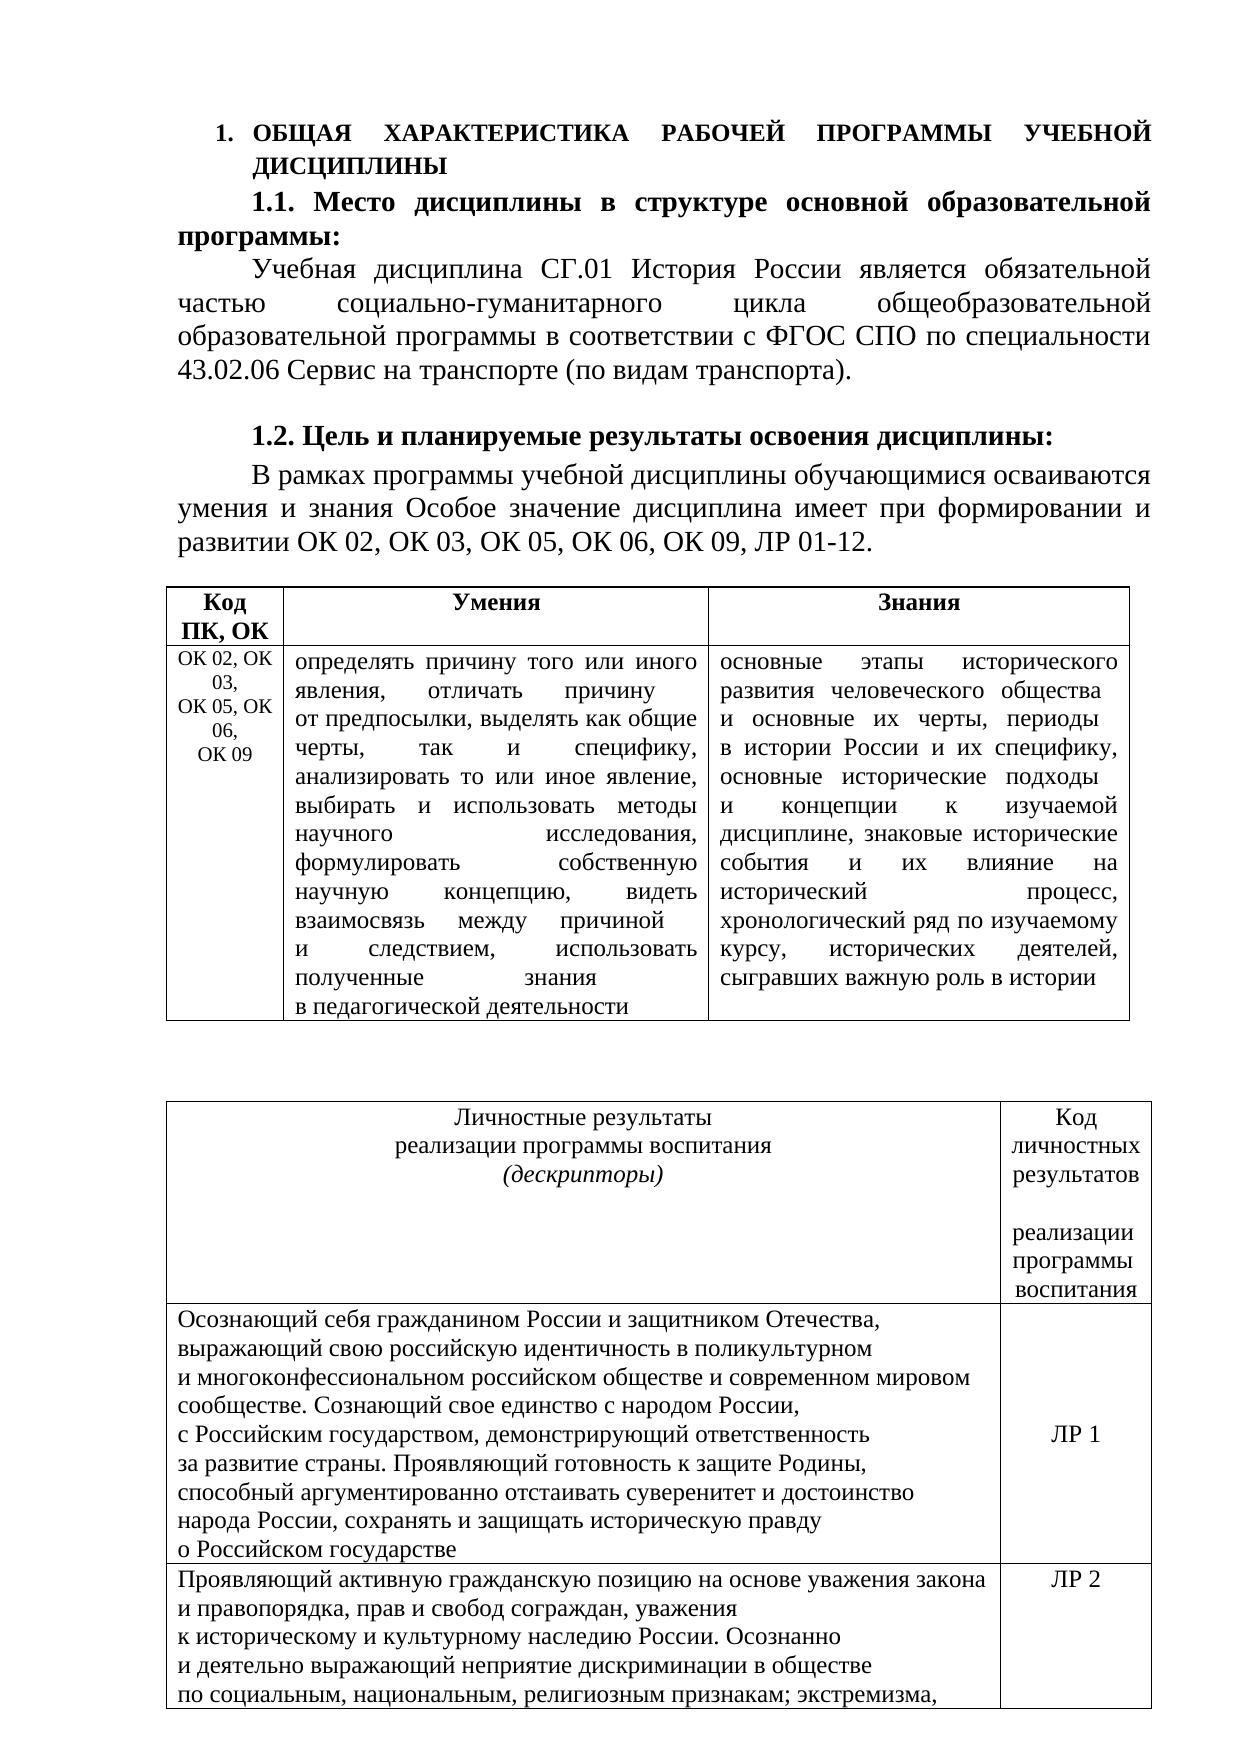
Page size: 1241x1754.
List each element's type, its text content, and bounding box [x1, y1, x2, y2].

table_header Код личностных результатов реализации программы воспитания [1001, 1102, 1151, 1303]
text Учебная дисциплина СГ.01 История России является обязательной частью социально-гуманитарного цикла общеобразовательной образовательной программы в соответствии с ФГОС СПО по специальности 43.02.06 Сервис на транспорте (по видам транспорта). [177, 251, 1152, 385]
table_header Код ПК, ОК [167, 588, 283, 645]
text 1.1. Место дисциплины в структуре основной образовательной программы: [177, 184, 1152, 251]
table_header Личностные результаты реализации программы воспитания (дескрипторы) [167, 1102, 1000, 1303]
table_cell определять причину того или иного явления, отличать причину от предпосылки, выделять как общие черты, так и специфику, анализировать то или иное явление, выбирать и использовать методы научного исследования, формулировать собственную научную концепцию, видеть взаимосвязь между причиной и следствием, использовать полученные знания в педагогической деятельности [284, 646, 708, 1020]
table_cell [167, 1564, 1000, 1708]
table_cell основные этапы исторического развития человеческого общества и основные их черты, периоды в истории России и их специфику, основные исторические подходы и концепции к изучаемой дисциплине, знаковые исторические события и их влияние на исторический процесс, хронологический ряд по изучаемому курсу, исторических деятелей, сыгравших важную роль в истории [709, 646, 1129, 1020]
table_cell ОК 02, ОК 03, ОК 05, ОК 06, ОК 09 [167, 646, 283, 1020]
table_cell Осознающий себя гражданином России и защитником Отечества, выражающий свою российскую идентичность в поликультурном и многоконфессиональном российском обществе и современном мировом сообществе. Сознающий свое единство с народом России, с Российским государством, демонстрирующий ответственность за развитие страны. Проявляющий готовность к защите Родины, способный аргументированно отстаивать суверенитет и достоинство народа России, сохранять и защищать историческую правду о Российском государстве [167, 1304, 1000, 1563]
table_header Умения [284, 588, 708, 645]
text В рамках программы учебной дисциплины обучающимися осваиваются умения и знания Особое значение дисциплина имеет при формировании и развитии ОК 02, ОК 03, ОК 05, ОК 06, ОК 09, ЛР 01-12. [177, 457, 1152, 558]
table_header Знания [709, 588, 1129, 645]
text 1.2. Цель и планируемые результаты освоения дисциплины: [177, 418, 1152, 452]
table_cell ЛР 2 [1001, 1564, 1151, 1708]
table_cell ЛР 1 [1001, 1304, 1151, 1563]
list ОБЩАЯ ХАРАКТЕРИСТИКА РАБОЧЕЙ ПРОГРАММЫ УЧЕБНОЙ ДИСЦИПЛИНЫ [215, 118, 1152, 180]
